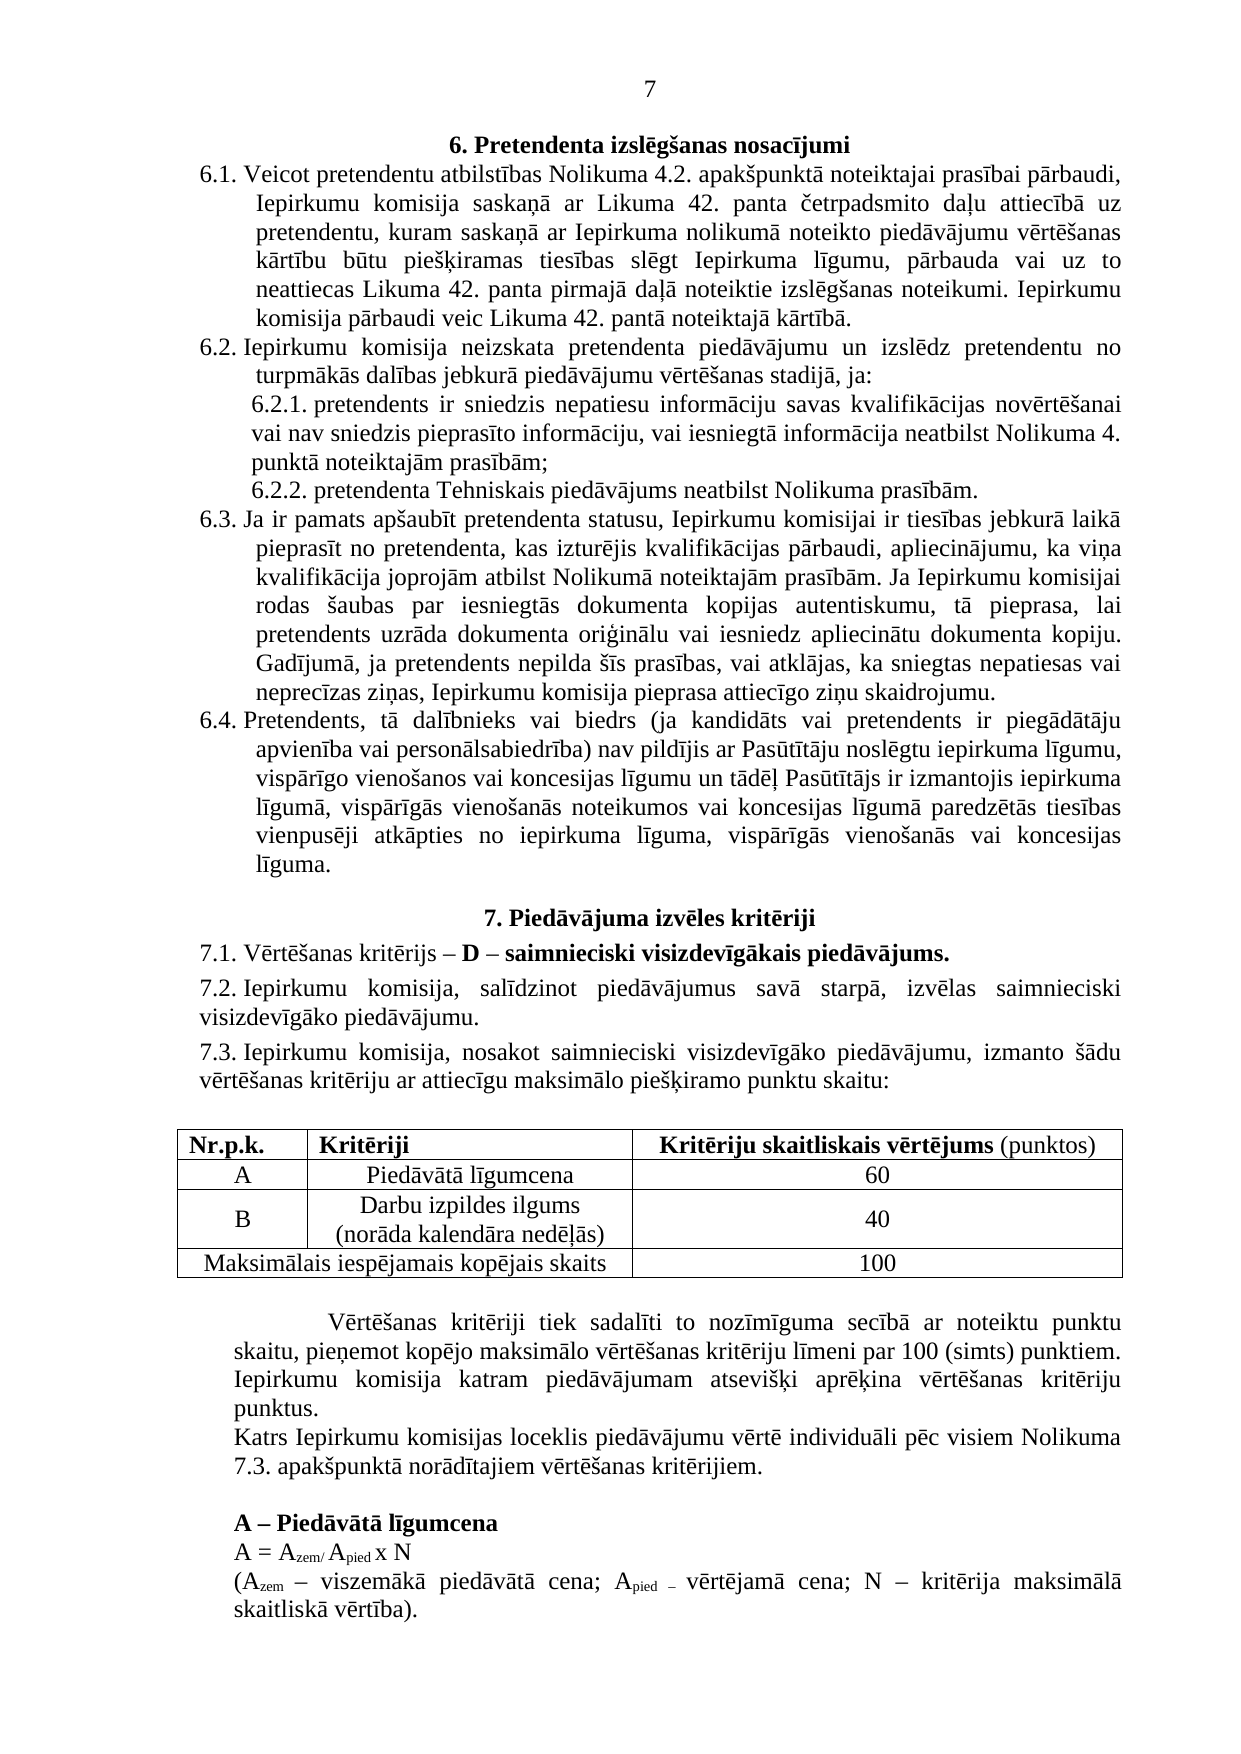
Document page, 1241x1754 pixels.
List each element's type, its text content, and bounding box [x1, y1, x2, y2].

list Pretendenta izslēgšanas nosacījumi [177, 131, 1122, 159]
text A – Piedāvātā līgumcena [233, 1508, 1122, 1537]
list pretendenta Tehniskais piedāvājums neatbilst Nolikuma prasībām. [251, 476, 1122, 504]
table_cell Darbu izpildes ilgums (norāda kalendāra nedēļās) [308, 1190, 632, 1247]
text A = Azem/ Apied x N [233, 1537, 1122, 1566]
list Iepirkumu komisija, salīdzinot piedāvājumus savā starpā, izvēlas saimnieciski visizdevīgāko piedāvājumu. [199, 973, 1122, 1031]
table_cell Piedāvātā līgumcena [308, 1160, 632, 1189]
list Ja ir pamats apšaubīt pretendenta statusu, Iepirkumu komisijai ir tiesības jebkurā laikā pieprasīt no pretendenta, kas izturējis kvalifikācijas pārbaudi, apliecinājumu, ka viņa kvalifikācija joprojām atbilst Nolikumā noteiktajām prasībām. Ja Iepirkumu komisijai rodas šaubas par iesniegtās dokumenta kopijas autentiskumu, tā pieprasa, lai pretendents uzrāda dokumenta oriģinālu vai iesniedz apliecinātu dokumenta kopiju. Gadījumā, ja pretendents nepilda šīs prasības, vai atklājas, ka sniegtas nepatiesas vai neprecīzas ziņas, Iepirkumu komisija pieprasa attiecīgo ziņu skaidrojumu. [199, 504, 1122, 706]
text Katrs Iepirkumu komisijas loceklis piedāvājumu vērtē individuāli pēc visiem Nolikuma 7.3. apakšpunktā norādītajiem vērtēšanas kritērijiem. [233, 1422, 1122, 1479]
table_header Kritēriju skaitliskais vērtējums (punktos) [633, 1130, 1122, 1159]
list pretendents ir sniedzis nepatiesu informāciju savas kvalifikācijas novērtēšanai vai nav sniedzis pieprasīto informāciju, vai iesniegtā informācija neatbilst Nolikuma 4. punktā noteiktajām prasībām; [251, 389, 1122, 476]
list Iepirkumu komisija, nosakot saimnieciski visizdevīgāko piedāvājumu, izmanto šādu vērtēšanas kritēriju ar attiecīgu maksimālo piešķiramo punktu skaitu: [199, 1037, 1122, 1094]
table_cell A [178, 1160, 307, 1189]
list Piedāvājuma izvēles kritēriji [177, 903, 1122, 932]
text Vērtēšanas kritēriji tiek sadalīti to nozīmīguma secībā ar noteiktu punktu skaitu, pieņemot kopējo maksimālo vērtēšanas kritēriju līmeni par 100 (simts) punktiem. Iepirkumu komisija katram piedāvājumam atsevišķi aprēķina vērtēšanas kritēriju punktus. [233, 1307, 1122, 1422]
table_cell 60 [633, 1160, 1122, 1189]
table_cell 40 [633, 1190, 1122, 1247]
list Vērtēšanas kritērijs – D – saimnieciski visizdevīgākais piedāvājums. [199, 938, 1122, 967]
table_header Kritēriji [308, 1130, 632, 1159]
list Veicot pretendentu atbilstības Nolikuma 4.2. apakšpunktā noteiktajai prasībai pārbaudi, Iepirkumu komisija saskaņā ar Likuma 42. panta četrpadsmito daļu attiecībā uz pretendentu, kuram saskaņā ar Iepirkuma nolikumā noteikto piedāvājumu vērtēšanas kārtību būtu piešķiramas tiesības slēgt Iepirkuma līgumu, pārbauda vai uz to neattiecas Likuma 42. panta pirmajā daļā noteiktie izslēgšanas noteikumi. Iepirkumu komisija pārbaudi veic Likuma 42. pantā noteiktajā kārtībā. [199, 159, 1122, 332]
list Iepirkumu komisija neizskata pretendenta piedāvājumu un izslēdz pretendentu no turpmākās dalības jebkurā piedāvājumu vērtēšanas stadijā, ja: [199, 332, 1122, 389]
table_cell 100 [633, 1249, 1122, 1277]
table_header Nr.p.k. [178, 1130, 307, 1159]
table_cell B [178, 1190, 307, 1247]
list Pretendents, tā dalībnieks vai biedrs (ja kandidāts vai pretendents ir piegādātāju apvienība vai personālsabiedrība) nav pildījis ar Pasūtītāju noslēgtu iepirkuma līgumu, vispārīgo vienošanos vai koncesijas līgumu un tādēļ Pasūtītājs ir izmantojis iepirkuma līgumā, vispārīgās vienošanās noteikumos vai koncesijas līgumā paredzētās tiesības vienpusēji atkāpties no iepirkuma līguma, vispārīgās vienošanās vai koncesijas līguma. [199, 706, 1122, 878]
table_cell Maksimālais iespējamais kopējais skaits [178, 1249, 632, 1277]
text (Azem – viszemākā piedāvātā cena; Apied – vērtējamā cena; N – kritērija maksimālā skaitliskā vērtība). [233, 1566, 1122, 1623]
